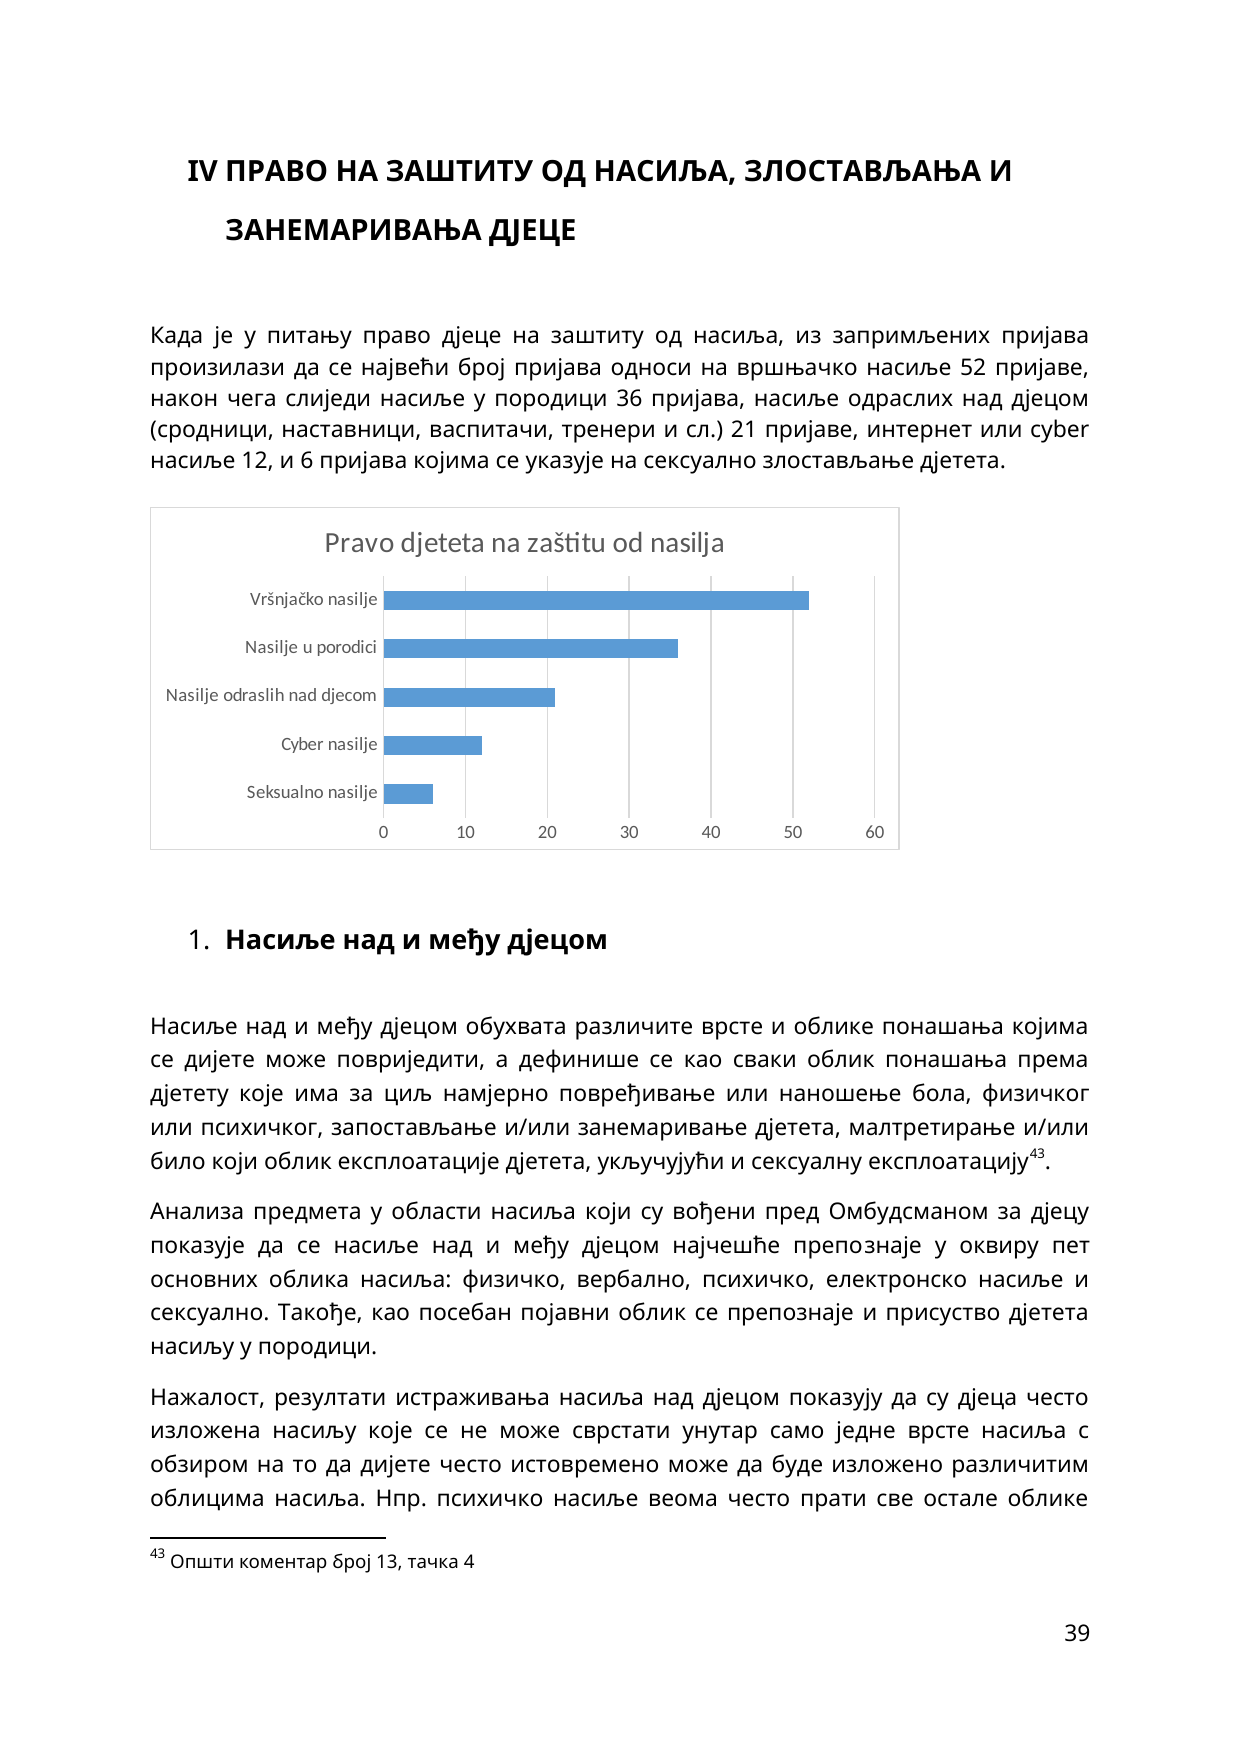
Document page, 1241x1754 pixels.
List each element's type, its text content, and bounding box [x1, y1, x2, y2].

subtitle Насиље над и међу дјецом [187, 920, 1090, 957]
text Насиље над и међу дјецом обухвата различите врсте и облике понашања којима се дијете може повриједити, а дефинише се као сваки облик понашања према дјетету које има за циљ намјерно повређивање или наношење бола, физичког или психичког, запостављање и/или занемаривање дјетета, малтретирање и/или било који облик експлоатације дјетета, укључујући и сексуалну експлоатацију. [150, 1010, 1090, 1176]
subtitle ПРАВО НА ЗАШТИТУ ОД НАСИЉА, ЗЛОСТАВЉАЊА И ЗАНЕМАРИВАЊА ДЈЕЦЕ [187, 150, 1090, 249]
text Анализа предмета у области насиља који су вођени пред Омбудсманом за дјецу показује да се насиље над и међу дјецом најчешће препознаје у оквиру пет основних облика насиља: физичко, вербално, психичко, електронско насиље и сексуално. Такође, као посебан појавни облик се препознаје и присуство дјетета насиљу у породици. [150, 1195, 1090, 1361]
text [150, 1381, 1090, 1513]
text Када је у питању право дјеце на заштиту од насиља, из запримљених пријава произилази да се највећи број пријава односи на вршњачко насиље 52 пријаве, након чега слиједи насиље у породици 36 пријава, насиље одраслих над дјецом (сродници, наставници, васпитачи, тренери и сл.) 21 пријаве, интернет или cyber насиље 12, и 6 пријава којима се указује на сексуално злостављање дјетета. [150, 319, 1090, 476]
